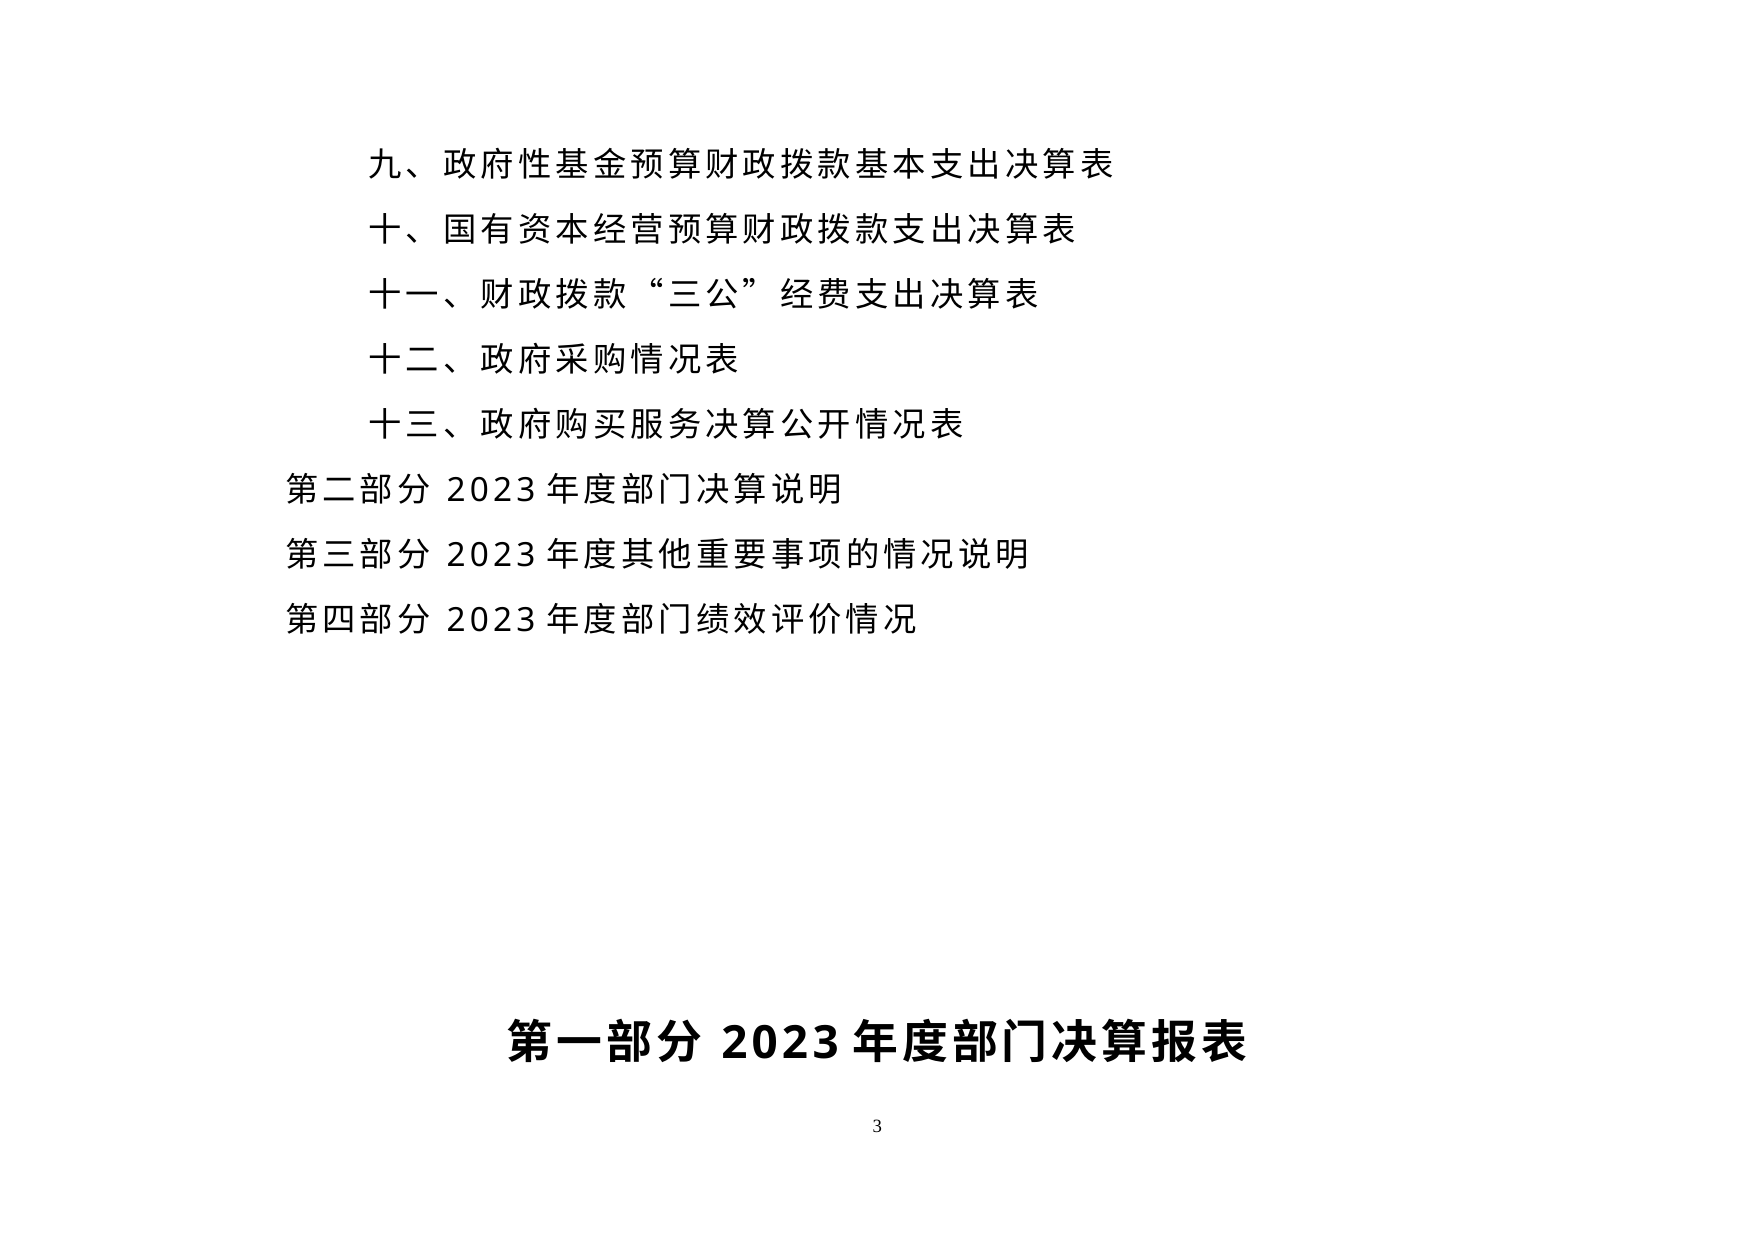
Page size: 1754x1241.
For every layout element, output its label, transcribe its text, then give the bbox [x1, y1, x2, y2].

text 十二、政府采购情况表 [118, 324, 1636, 389]
text 十三、政府购买服务决算公开情况表 [118, 389, 1636, 454]
text 第一部分 2023年度部门决算报表 [118, 990, 1636, 1088]
text 第二部分 2023年度部门决算说明 [118, 454, 1636, 519]
text 第三部分 2023年度其他重要事项的情况说明 [118, 519, 1636, 584]
text 第四部分 2023年度部门绩效评价情况 [118, 584, 1636, 649]
text 九、政府性基金预算财政拨款基本支出决算表 [118, 129, 1636, 194]
text 十、国有资本经营预算财政拨款支出决算表 [118, 194, 1636, 259]
text 十一、财政拨款“三公”经费支出决算表 [118, 259, 1636, 324]
